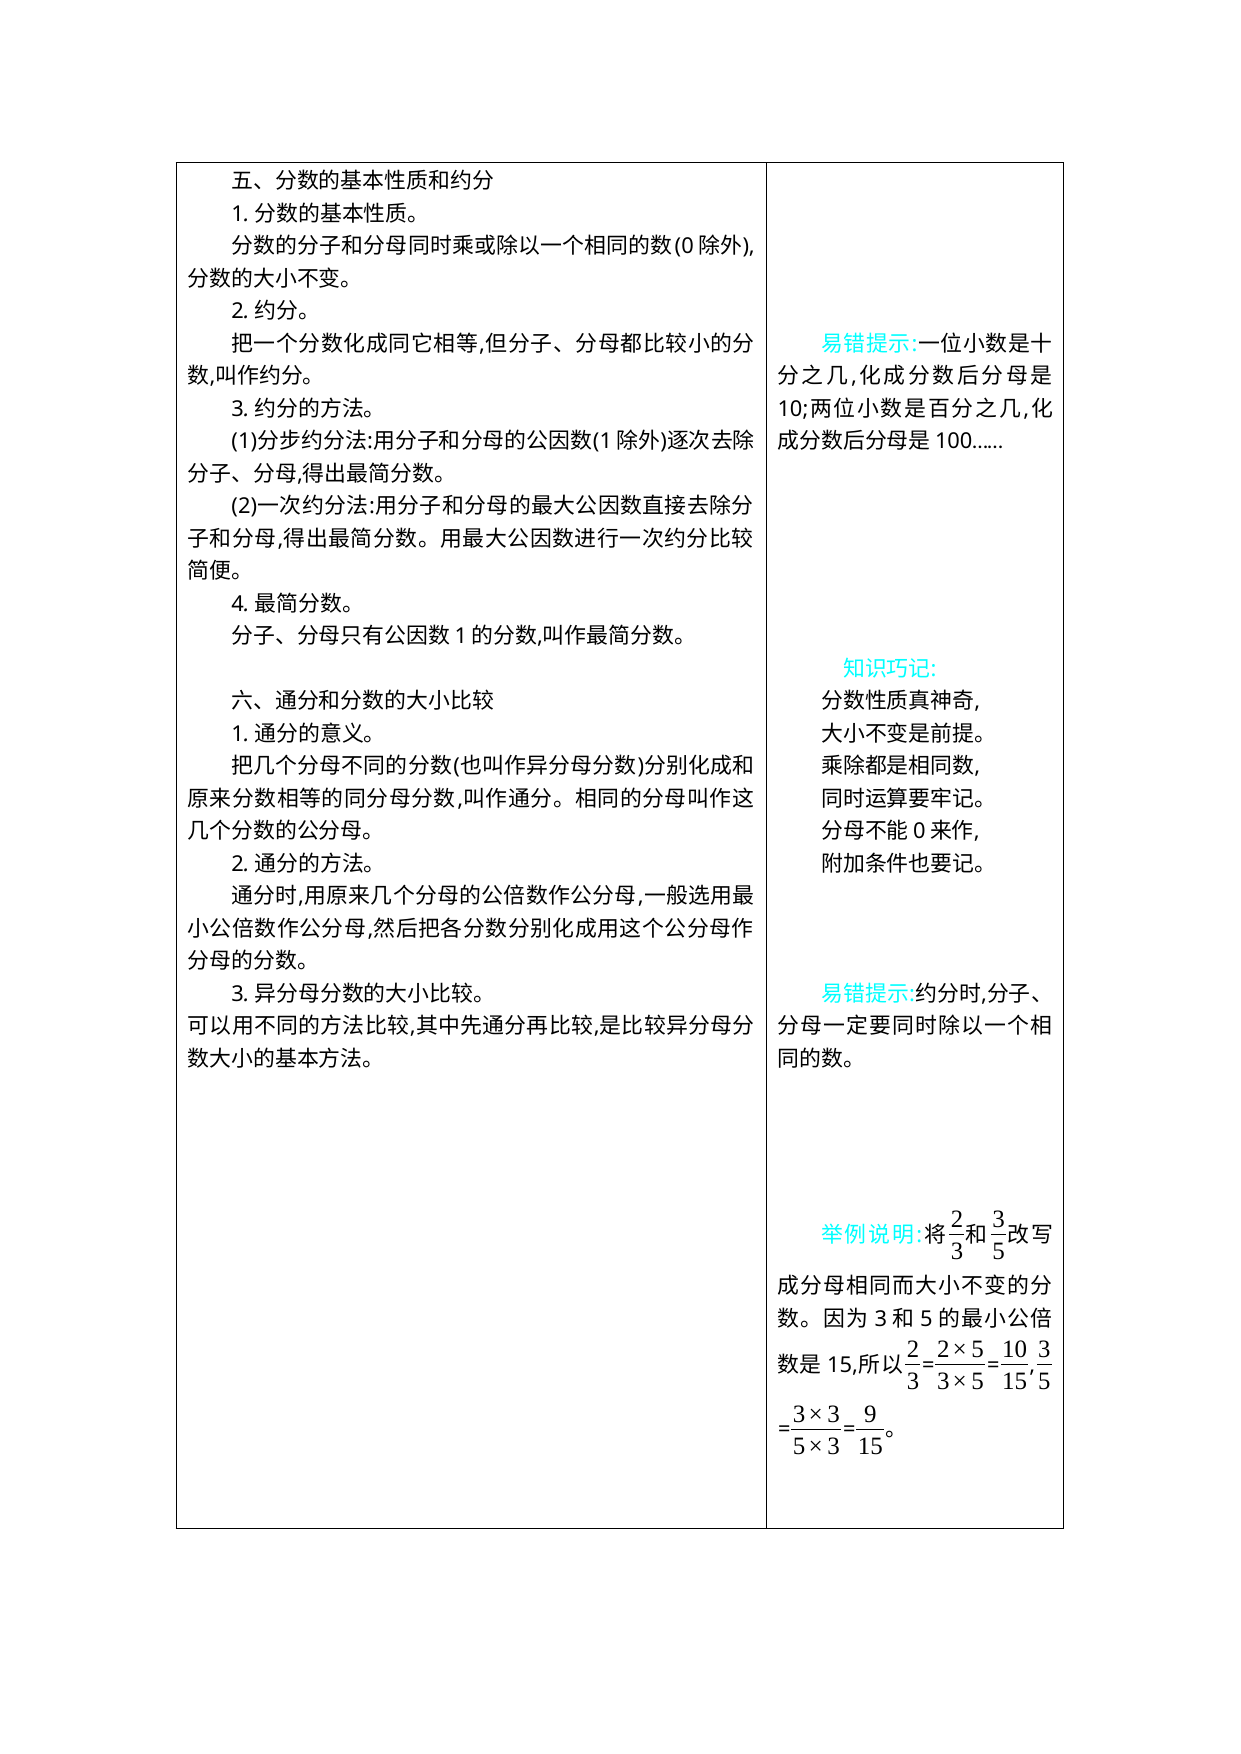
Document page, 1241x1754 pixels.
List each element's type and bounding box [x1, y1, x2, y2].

table_header [767, 163, 1063, 1528]
table_header [177, 163, 766, 1528]
